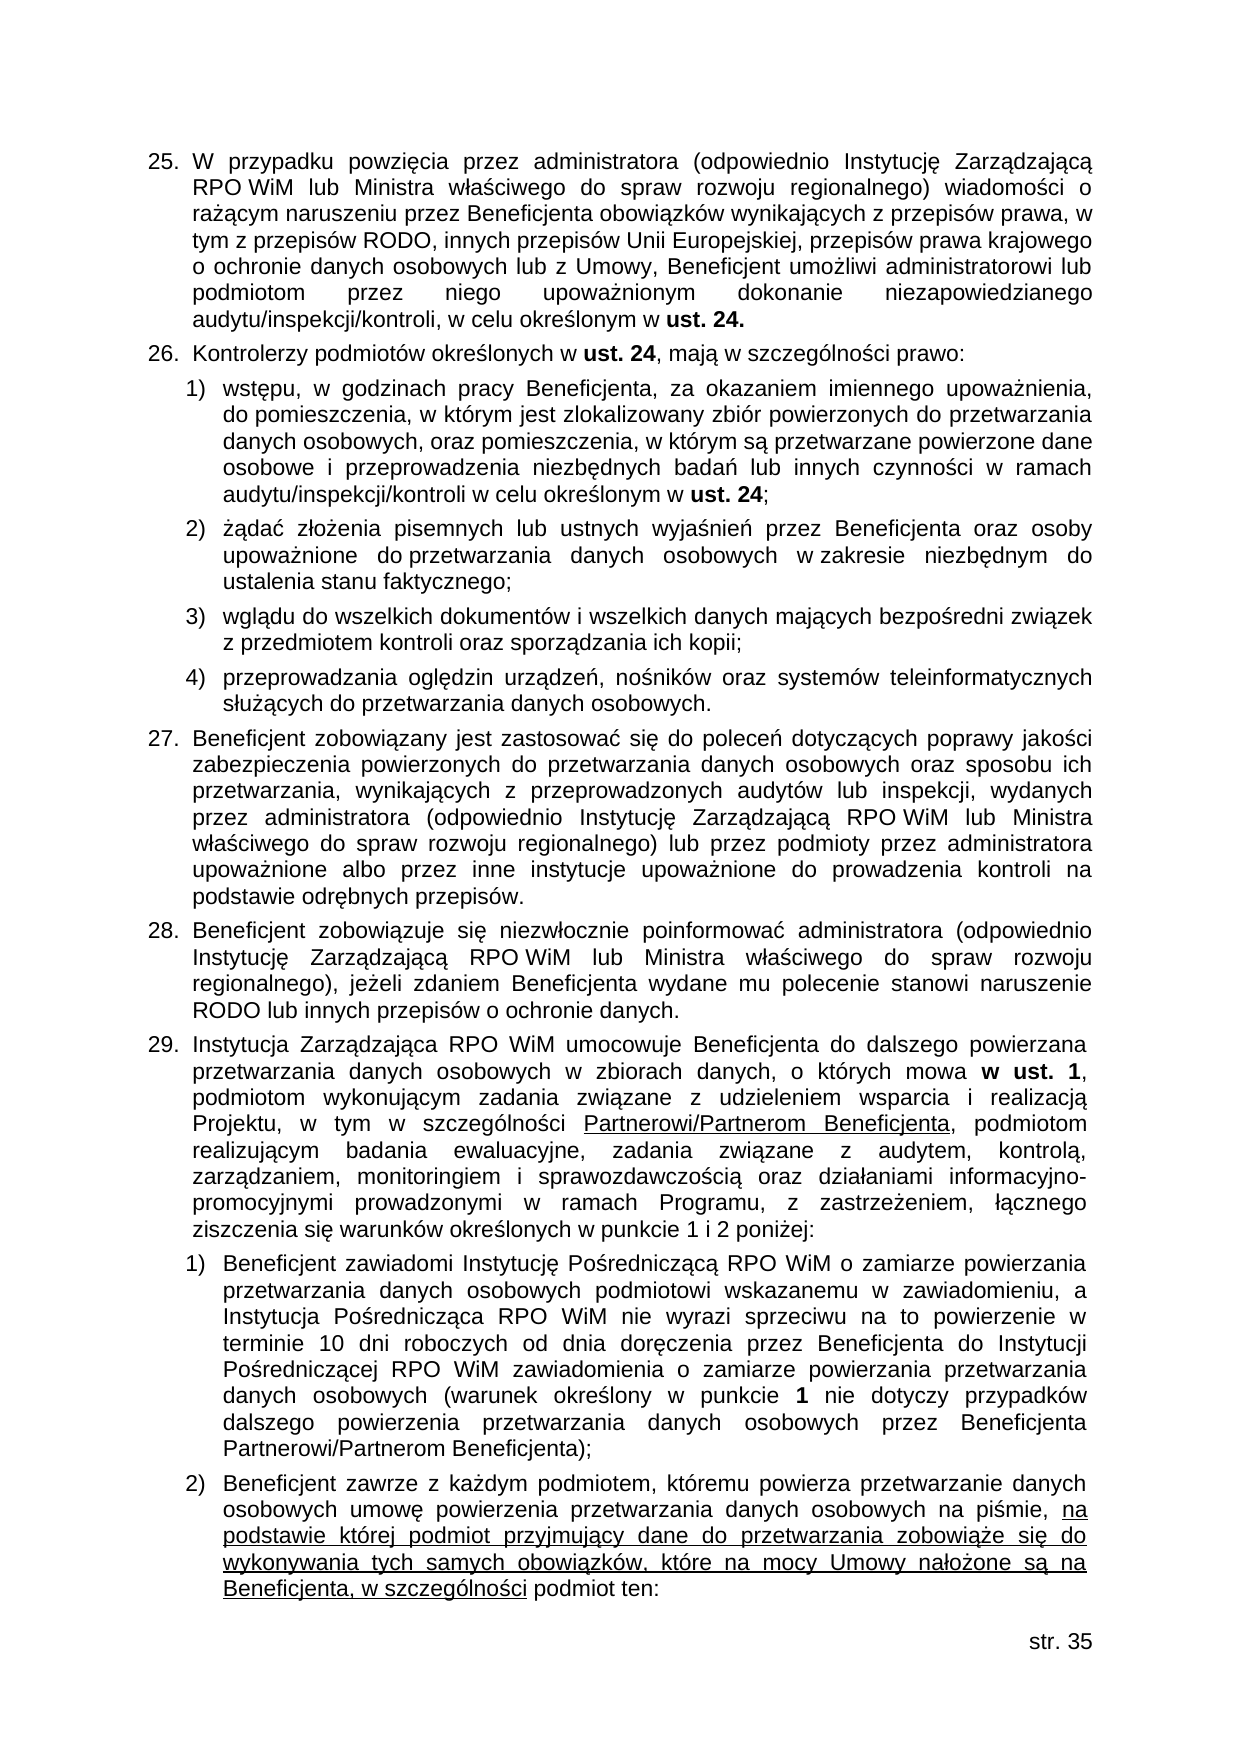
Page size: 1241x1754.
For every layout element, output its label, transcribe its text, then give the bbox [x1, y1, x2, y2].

list Beneficjent zobowiązuje się niezwłocznie poinformować administratora (odpowiednio Instytucję Zarządzającą RPO WiM lub Ministra właściwego do spraw rozwoju regionalnego), jeżeli zdaniem Beneficjenta wydane mu polecenie stanowi naruszenie RODO lub innych przepisów o ochronie danych. [148, 917, 1093, 1023]
list Instytucja Zarządzająca RPO WiM umocowuje Beneficjenta do dalszego powierzana przetwarzania danych osobowych w zbiorach danych, o których mowa w ust. 1, podmiotom wykonującym zadania związane z udzieleniem wsparcia i realizacją Projektu, w tym w szczególności Partnerowi/Partnerom Beneficjenta, podmiotom realizującym badania ewaluacyjne, zadania związane z audytem, kontrolą, zarządzaniem, monitoringiem i sprawozdawczością oraz działaniami informacyjno-promocyjnymi prowadzonymi w ramach Programu, z zastrzeżeniem, łącznego ziszczenia się warunków określonych w punkcie 1 i 2 poniżej: [148, 1031, 1087, 1242]
list Beneficjent zawrze z każdym podmiotem, któremu powierza przetwarzanie danych osobowych umowę powierzenia przetwarzania danych osobowych na piśmie, na podstawie której podmiot przyjmujący dane do przetwarzania zobowiąże się do wykonywania tych samych obowiązków, które na mocy Umowy nałożone są na Beneficjenta, w szczególności podmiot ten: [185, 1469, 1087, 1601]
list Beneficjent zobowiązany jest zastosować się do poleceń dotyczących poprawy jakości zabezpieczenia powierzonych do przetwarzania danych osobowych oraz sposobu ich przetwarzania, wynikających z przeprowadzonych audytów lub inspekcji, wydanych przez administratora (odpowiednio Instytucję Zarządzającą RPO WiM lub Ministra właściwego do spraw rozwoju regionalnego) lub przez podmioty przez administratora upoważnione albo przez inne instytucje upoważnione do prowadzenia kontroli na podstawie odrębnych przepisów. [148, 725, 1093, 909]
list wglądu do wszelkich dokumentów i wszelkich danych mających bezpośredni związek z przedmiotem kontroli oraz sporządzania ich kopii; [185, 603, 1093, 655]
list wstępu, w godzinach pracy Beneficjenta, za okazaniem imiennego upoważnienia, do pomieszczenia, w którym jest zlokalizowany zbiór powierzonych do przetwarzania danych osobowych, oraz pomieszczenia, w którym są przetwarzane powierzone dane osobowe i przeprowadzenia niezbędnych badań lub innych czynności w ramach audytu/inspekcji/kontroli w celu określonym w ust. 24; [185, 375, 1093, 507]
list Kontrolerzy podmiotów określonych w ust. 24, mają w szczególności prawo: [148, 340, 1093, 367]
list przeprowadzania oględzin urządzeń, nośników oraz systemów teleinformatycznych służących do przetwarzania danych osobowych. [185, 664, 1093, 716]
list żądać złożenia pisemnych lub ustnych wyjaśnień przez Beneficjenta oraz osoby upoważnione do przetwarzania danych osobowych w zakresie niezbędnym do ustalenia stanu faktycznego; [185, 515, 1093, 594]
list W przypadku powzięcia przez administratora (odpowiednio Instytucję Zarządzającą RPO WiM lub Ministra właściwego do spraw rozwoju regionalnego) wiadomości o rażącym naruszeniu przez Beneficjenta obowiązków wynikających z przepisów prawa, w tym z przepisów RODO, innych przepisów Unii Europejskiej, przepisów prawa krajowego o ochronie danych osobowych lub z Umowy, Beneficjent umożliwi administratorowi lub podmiotom przez niego upoważnionym dokonanie niezapowiedzianego audytu/inspekcji/kontroli, w celu określonym w ust. 24. [148, 148, 1093, 332]
list Beneficjent zawiadomi Instytucję Pośredniczącą RPO WiM o zamiarze powierzania przetwarzania danych osobowych podmiotowi wskazanemu w zawiadomieniu, a Instytucja Pośrednicząca RPO WiM nie wyrazi sprzeciwu na to powierzenie w terminie 10 dni roboczych od dnia doręczenia przez Beneficjenta do Instytucji Pośredniczącej RPO WiM zawiadomienia o zamiarze powierzania przetwarzania danych osobowych (warunek określony w punkcie 1 nie dotyczy przypadków dalszego powierzenia przetwarzania danych osobowych przez Beneficjenta Partnerowi/Partnerom Beneficjenta); [185, 1250, 1087, 1461]
